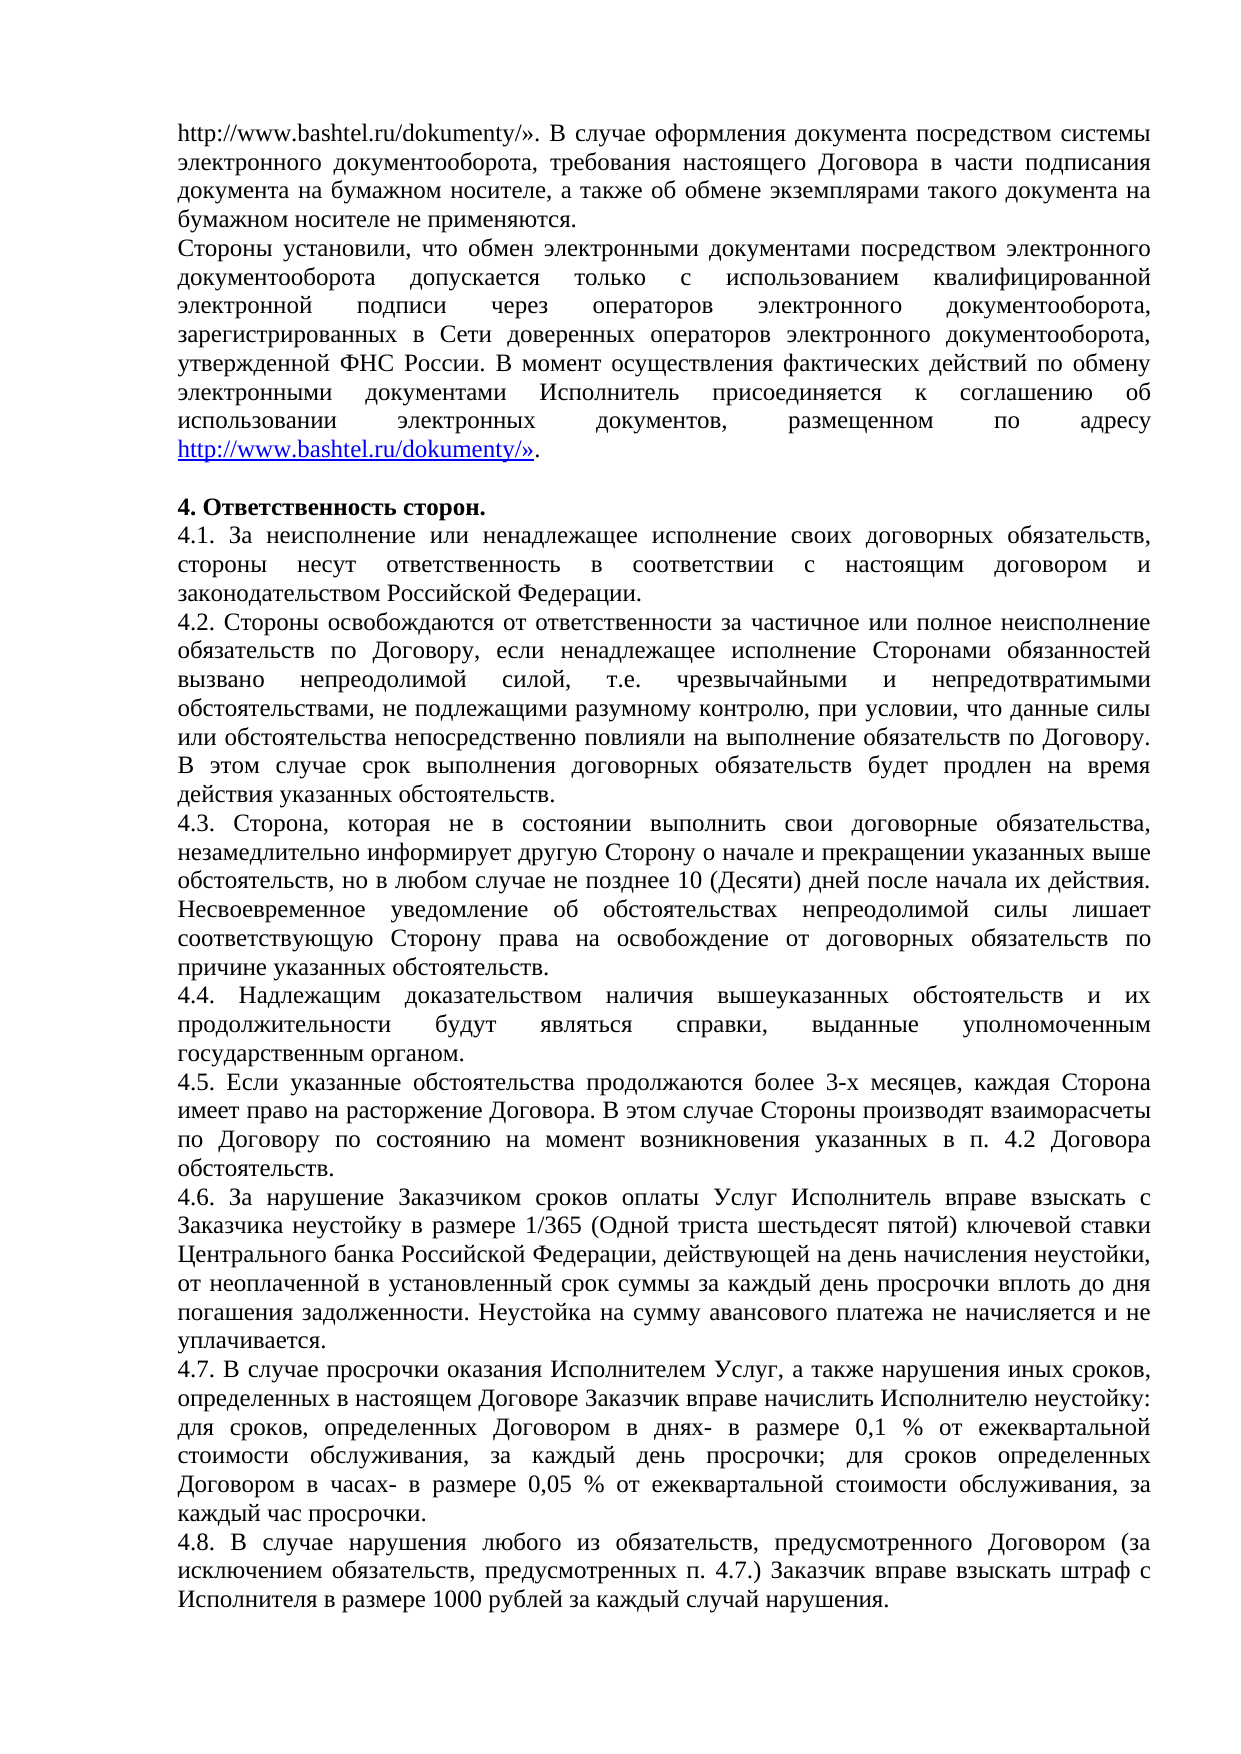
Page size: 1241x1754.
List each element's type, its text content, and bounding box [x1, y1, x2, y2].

text 4.5. Если указанные обстоятельства продолжаются более 3-х месяцев, каждая Сторона имеет право на расторжение Договора. В этом случае Стороны производят взаиморасчеты по Договору по состоянию на момент возникновения указанных в п. 4.2 Договора обстоятельств. [177, 1067, 1152, 1182]
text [177, 118, 1152, 233]
text Стороны установили, что обмен электронными документами посредством электронного документооборота допускается только с использованием квалифицированной электронной подписи через операторов электронного документооборота, зарегистрированных в Сети доверенных операторов электронного документооборота, утвержденной ФНС России. В момент осуществления фактических действий по обмену электронными документами Исполнитель присоединяется к соглашению об использовании электронных документов, размещенном по адресу http://www.bashtel.ru/dokumenty/». [177, 233, 1152, 463]
text 4.2. Стороны освобождаются от ответственности за частичное или полное неисполнение обязательств по Договору, если ненадлежащее исполнение Сторонами обязанностей вызвано непреодолимой силой, т.е. чрезвычайными и непредотвратимыми обстоятельствами, не подлежащими разумному контролю, при условии, что данные силы или обстоятельства непосредственно повлияли на выполнение обязательств по Договору. В этом случае срок выполнения договорных обязательств будет продлен на время действия указанных обстоятельств. [177, 607, 1152, 808]
text 4. Ответственность сторон. [177, 492, 1152, 521]
text 4.6. За нарушение Заказчиком сроков оплаты Услуг Исполнитель вправе взыскать с Заказчика неустойку в размере 1/365 (Одной триста шестьдесят пятой) ключевой ставки Центрального банка Российской Федерации, действующей на день начисления неустойки, от неоплаченной в установленный срок суммы за каждый день просрочки вплоть до дня погашения задолженности. Неустойка на сумму авансового платежа не начисляется и не уплачивается. [177, 1182, 1152, 1354]
text 4.1. За неисполнение или ненадлежащее исполнение своих договорных обязательств, стороны несут ответственность в соответствии с настоящим договором и законодательством Российской Федерации. [177, 521, 1152, 607]
text 4.7. В случае просрочки оказания Исполнителем Услуг, а также нарушения иных сроков, определенных в настоящем Договоре Заказчик вправе начислить Исполнителю неустойку: для сроков, определенных Договором в днях- в размере 0,1 % от ежеквартальной стоимости обслуживания, за каждый день просрочки; для сроков определенных Договором в часах- в размере 0,05 % от ежеквартальной стоимости обслуживания, за каждый час просрочки. [177, 1354, 1152, 1527]
text 4.4. Надлежащим доказательством наличия вышеуказанных обстоятельств и их продолжительности будут являться справки, выданные уполномоченным государственным органом. [177, 981, 1152, 1067]
text 4.3. Сторона, которая не в состоянии выполнить свои договорные обязательства, незамедлительно информирует другую Сторону о начале и прекращении указанных выше обстоятельств, но в любом случае не позднее 10 (Десяти) дней после начала их действия. Несвоевременное уведомление об обстоятельствах непреодолимой силы лишает соответствующую Сторону права на освобождение от договорных обязательств по причине указанных обстоятельств. [177, 808, 1152, 981]
text 4.8. В случае нарушения любого из обязательств, предусмотренного Договором (за исключением обязательств, предусмотренных п. 4.7.) Заказчик вправе взыскать штраф с Исполнителя в размере 1000 рублей за каждый случай нарушения. [177, 1527, 1152, 1613]
